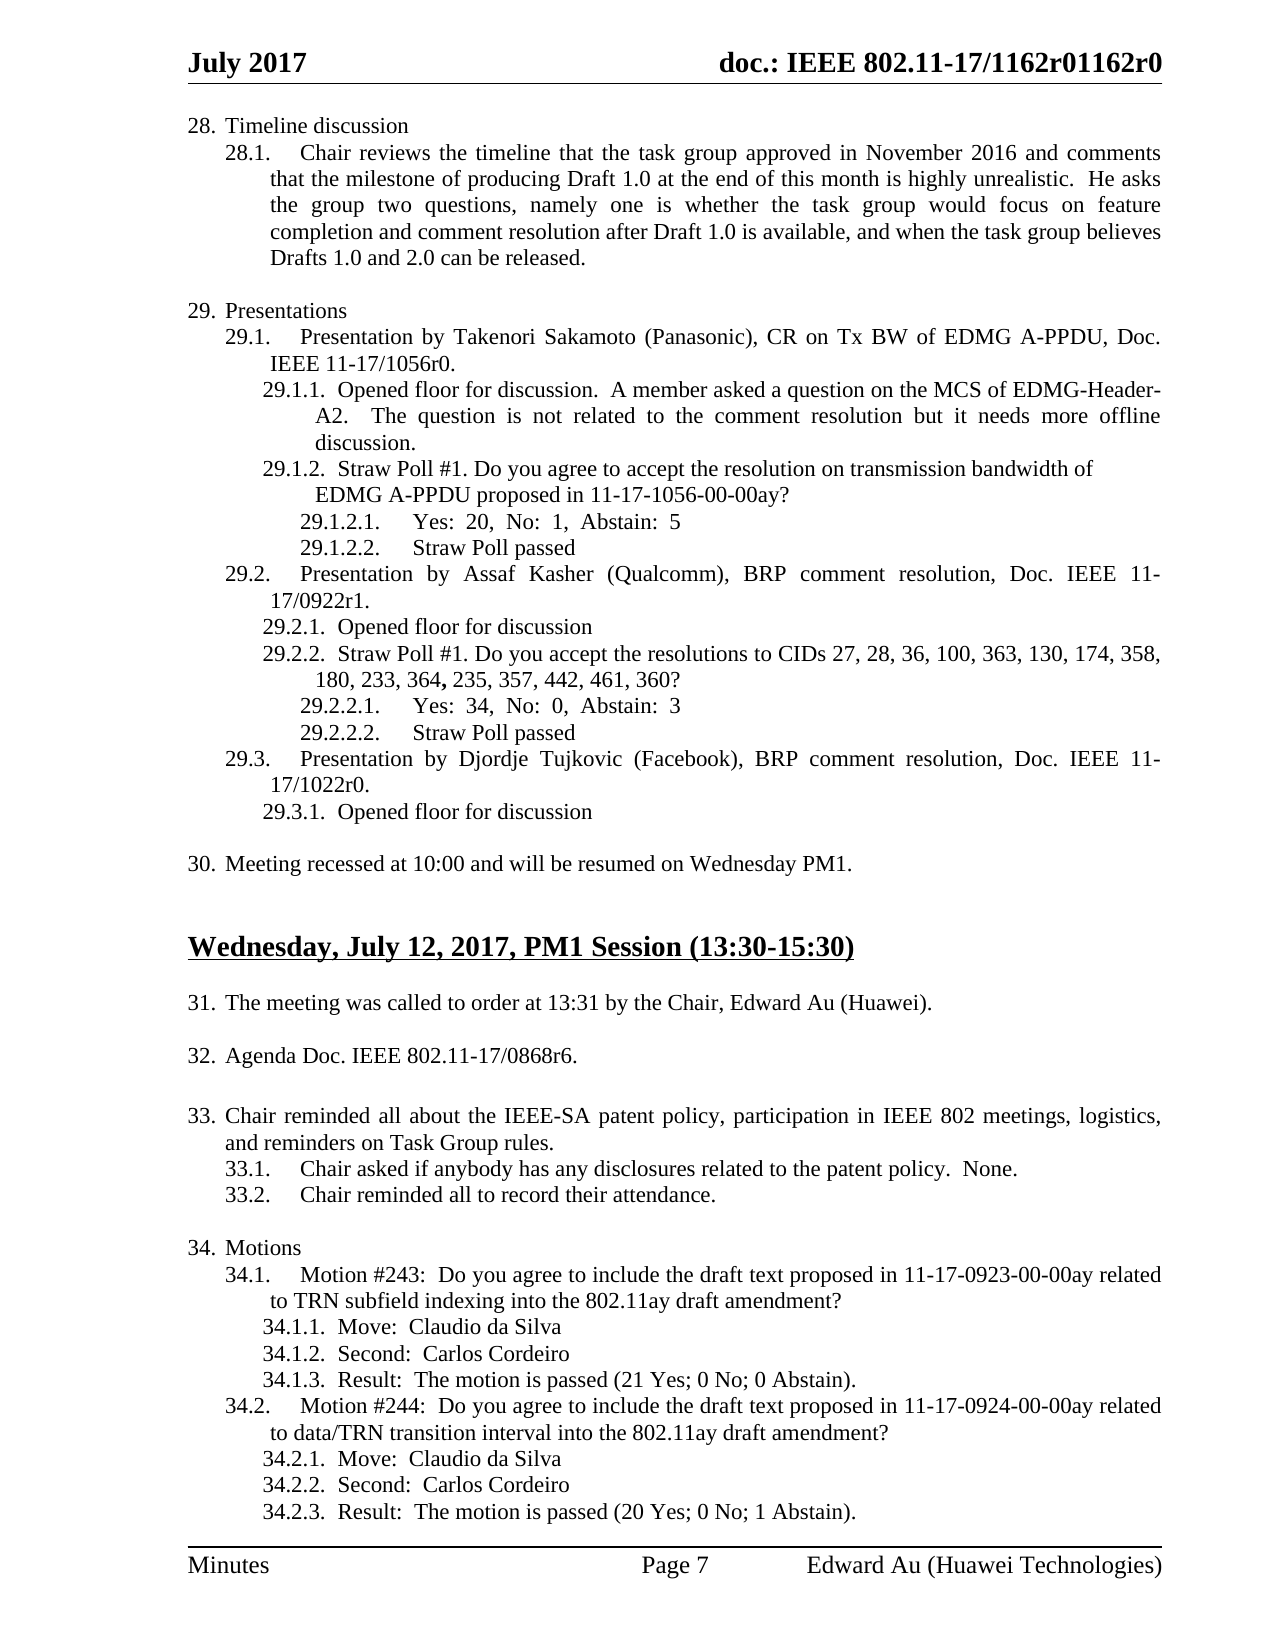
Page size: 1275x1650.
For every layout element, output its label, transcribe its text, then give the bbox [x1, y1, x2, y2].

list Chair reminded all about the IEEE-SA patent policy, participation in IEEE 802 meetings, logistics, and reminders on Task Group rules. [187, 1102, 1162, 1155]
list Presentation by Assaf Kasher (Qualcomm), BRP comment resolution, Doc. IEEE 11-17/0922r1. [225, 561, 1162, 613]
list Straw Poll passed [300, 719, 1162, 745]
list Opened floor for discussion [262, 613, 1162, 639]
list Result: The motion is passed (20 Yes; 0 No; 1 Abstain). [262, 1498, 1162, 1524]
list Second: Carlos Cordeiro [262, 1471, 1162, 1498]
list Straw Poll passed [300, 534, 1162, 561]
list Presentation by Djordje Tujkovic (Facebook), BRP comment resolution, Doc. IEEE 11-17/1022r0. [225, 745, 1162, 798]
list Meeting recessed at 10:00 and will be resumed on Wednesday PM1. [187, 850, 1162, 877]
list Chair asked if anybody has any disclosures related to the patent policy. None. [225, 1155, 1162, 1182]
list Straw Poll #1. Do you agree to accept the resolution on transmission bandwidth of EDMG A-PPDU proposed in 11-17-1056-00-00ay? [262, 455, 1162, 508]
list Yes: 20, No: 1, Abstain: 5 [300, 508, 1162, 534]
list Yes: 34, No: 0, Abstain: 3 [300, 692, 1162, 719]
list Timeline discussion [187, 112, 1162, 139]
list Motions [187, 1234, 1162, 1261]
list Motion #243: Do you agree to include the draft text proposed in 11-17-0923-00-00ay related to TRN subfield indexing into the 802.11ay draft amendment? [225, 1261, 1162, 1313]
list Presentation by Takenori Sakamoto (Panasonic), CR on Tx BW of EDMG A-PPDU, Doc. IEEE 11-17/1056r0. [225, 323, 1162, 376]
list Chair reminded all to record their attendance. [225, 1182, 1162, 1208]
list Opened floor for discussion. A member asked a question on the MCS of EDMG-Header-A2. The question is not related to the comment resolution but it needs more offline discussion. [262, 376, 1162, 455]
list The meeting was called to order at 13:31 by the Chair, Edward Au (Huawei). [187, 989, 1162, 1016]
text Wednesday, July 12, 2017, PM1 Session (13:30-15:30) [187, 929, 1162, 963]
list Chair reviews the timeline that the task group approved in November 2016 and comments that the milestone of producing Draft 1.0 at the end of this month is highly unrealistic. He asks the group two questions, namely one is whether the task group would focus on feature completion and comment resolution after Draft 1.0 is available, and when the task group believes Drafts 1.0 and 2.0 can be released. [225, 139, 1162, 271]
list Agenda Doc. IEEE 802.11-17/0868r6. [187, 1042, 1162, 1068]
list Second: Carlos Cordeiro [262, 1340, 1162, 1366]
list Result: The motion is passed (21 Yes; 0 No; 0 Abstain). [262, 1366, 1162, 1392]
list Straw Poll #1. Do you accept the resolutions to CIDs 27, 28, 36, 100, 363, 130, 174, 358, 180, 233, 364, 235, 357, 442, 461, 360? [262, 639, 1162, 692]
list Presentations [187, 297, 1162, 323]
list Motion #244: Do you agree to include the draft text proposed in 11-17-0924-00-00ay related to data/TRN transition interval into the 802.11ay draft amendment? [225, 1392, 1162, 1445]
list Move: Claudio da Silva [262, 1313, 1162, 1340]
list Opened floor for discussion [262, 798, 1162, 824]
list Move: Claudio da Silva [262, 1445, 1162, 1471]
